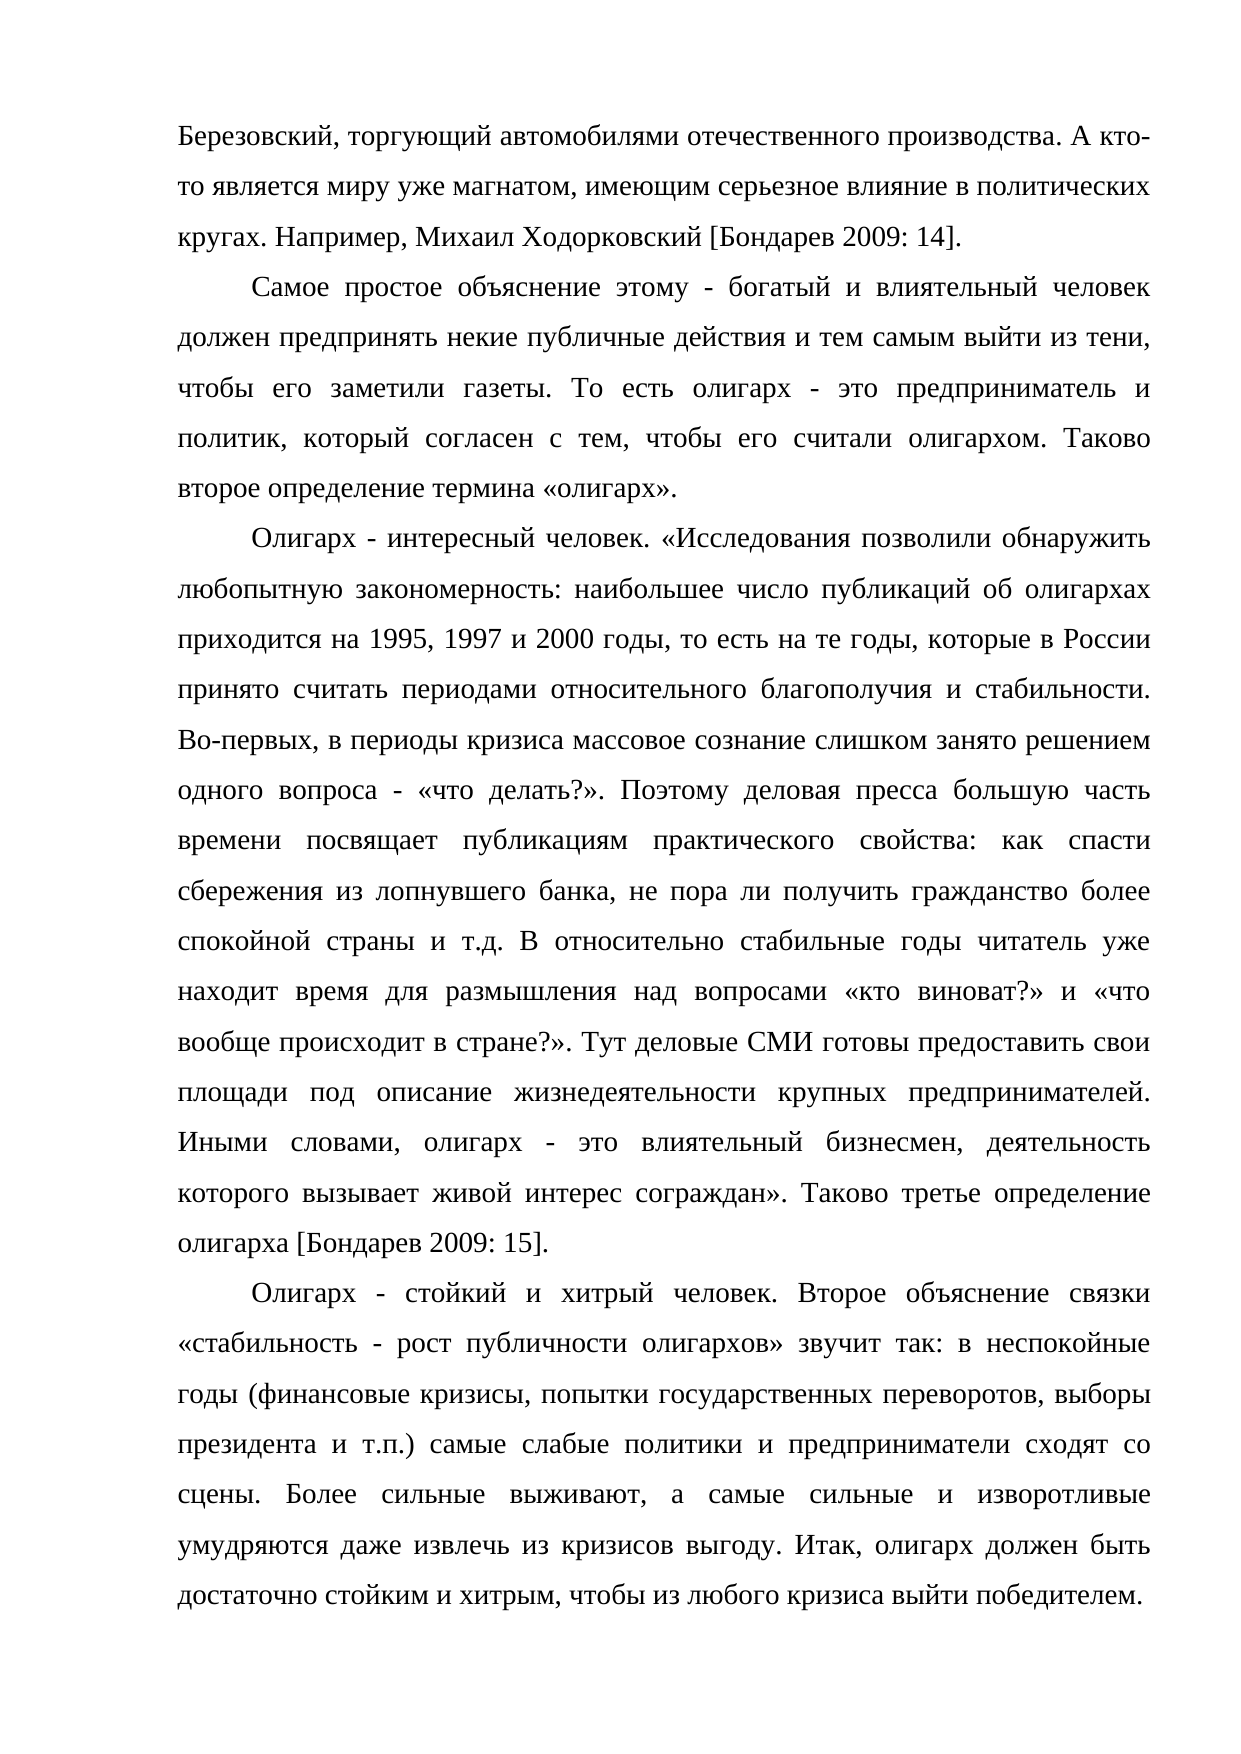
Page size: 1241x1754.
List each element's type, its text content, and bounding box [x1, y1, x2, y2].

text Самое простое объяснение этому - богатый и влиятельный человек должен предпринять некие публичные действия и тем самым выйти из тени, чтобы его заметили газеты. То есть олигарх - это предприниматель и политик, который согласен с тем, чтобы его считали олигархом. Таково второе определение термина «олигарх». [177, 269, 1152, 504]
text Олигарх - стойкий и хитрый человек. Второе объяснение связки «стабильность - рост публичности олигархов» звучит так: в неспокойные годы (финансовые кризисы, попытки государственных переворотов, выборы президента и т.п.) самые слабые политики и предприниматели сходят со сцены. Более сильные выживают, а самые сильные и изворотливые умудряются даже извлечь из кризисов выгоду. Итак, олигарх должен быть достаточно стойким и хитрым, чтобы из любого кризиса выйти победителем. [177, 1275, 1152, 1611]
text Олигарх - интересный человек. «Исследования позволили обнаружить любопытную закономерность: наибольшее число публикаций об олигархах приходится на 1995, 1997 и 2000 годы, то есть на те годы, которые в России принято считать периодами относительного благополучия и стабильности. Во-первых, в периоды кризиса массовое сознание слишком занято решением одного вопроса - «что делать?». Поэтому деловая пресса большую часть времени посвящает публикациям практического свойства: как спасти сбережения из лопнувшего банка, не пора ли получить гражданство более спокойной страны и т.д. В относительно стабильные годы читатель уже находит время для размышления над вопросами «кто виноват?» и «что вообще происходит в стране?». Тут деловые СМИ готовы предоставить свои площади под описание жизнедеятельности крупных предпринимателей. Иными словами, олигарх - это влиятельный бизнесмен, деятельность которого вызывает живой интерес сограждан». Таково третье определение олигарха [Бондарев 2009: 15]. [177, 521, 1152, 1258]
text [177, 118, 1152, 252]
